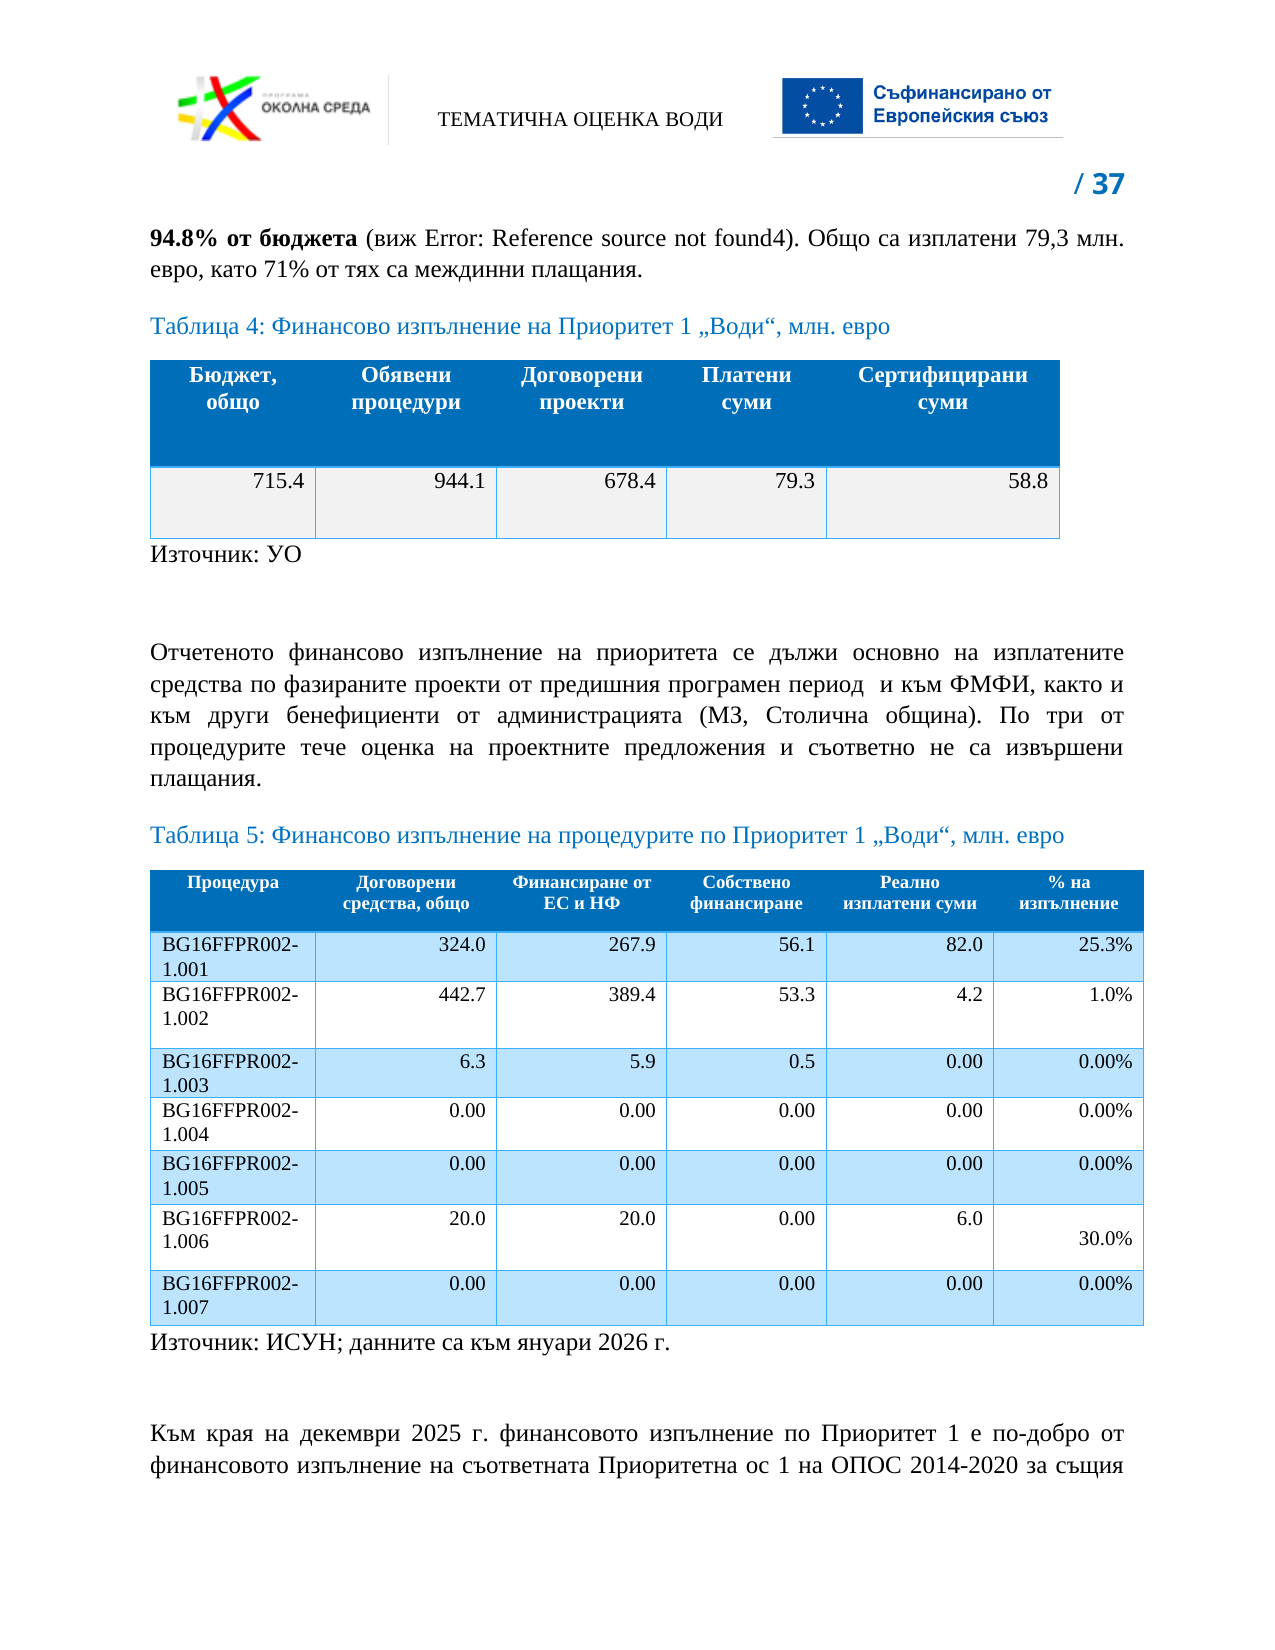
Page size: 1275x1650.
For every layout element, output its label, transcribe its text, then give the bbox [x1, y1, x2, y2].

table_header % на изпълнение [994, 871, 1143, 931]
table_header Финансиране от ЕС и НФ [497, 871, 666, 931]
table_cell 0.00 [316, 1098, 496, 1150]
table_cell BG16FFPR002-1.001 [151, 933, 315, 981]
table_header Договорени средства, общо [316, 871, 496, 931]
table_cell 0.00 [497, 1271, 666, 1325]
table_cell 0.00% [994, 1049, 1143, 1097]
table_cell 0.5 [667, 1049, 826, 1097]
text Таблица 4: Финансово изпълнение на Приоритет 1 „Води“, млн. евро [150, 311, 1125, 339]
table_cell 0.00% [994, 1098, 1143, 1150]
table_header Платени суми [667, 361, 826, 466]
table_cell 715.4 [151, 468, 315, 538]
table_cell BG16FFPR002-1.002 [151, 982, 315, 1048]
table_cell 30.0% [994, 1205, 1143, 1270]
picture [772, 75, 1064, 138]
picture [161, 75, 390, 145]
table_cell 944.1 [316, 468, 496, 538]
table_cell 0.00 [827, 1271, 993, 1325]
table_cell 25.3% [994, 933, 1143, 981]
text Източник: УО [150, 539, 1125, 568]
table_cell 0.00 [667, 1151, 826, 1204]
table_cell 0.00 [497, 1151, 666, 1204]
table_cell 0.00 [316, 1271, 496, 1325]
table_cell 0.00 [667, 1098, 826, 1150]
table_cell 56.1 [667, 933, 826, 981]
table_cell 0.00 [316, 1151, 496, 1204]
table_header Бюджет, общо [151, 361, 315, 466]
table_cell BG16FFPR002-1.004 [151, 1098, 315, 1150]
table_header Процедура [151, 871, 315, 931]
table_cell 20.0 [316, 1205, 496, 1270]
table_cell 1.0% [994, 982, 1143, 1048]
table_cell BG16FFPR002-1.006 [151, 1205, 315, 1270]
text Източник: ИСУН; данните са към януари 2026 г. [150, 1326, 1125, 1356]
table_cell 267.9 [497, 933, 666, 981]
table_cell 53.3 [667, 982, 826, 1048]
table_cell 324.0 [316, 933, 496, 981]
table_cell 0.00 [497, 1098, 666, 1150]
table_header Собствено финансиране [667, 871, 826, 931]
table_cell 5.9 [497, 1049, 666, 1097]
table_cell 0.00 [827, 1098, 993, 1150]
table_cell 4.2 [827, 982, 993, 1048]
table_cell 6.0 [827, 1205, 993, 1270]
table_cell 0.00 [827, 1049, 993, 1097]
table_cell BG16FFPR002-1.005 [151, 1151, 315, 1204]
table_cell 389.4 [497, 982, 666, 1048]
table_cell 79.3 [667, 468, 826, 538]
table_cell 0.00% [994, 1271, 1143, 1325]
table_cell 678.4 [497, 468, 666, 538]
table_header Реално изплатени суми [827, 871, 993, 931]
table_cell 58.8 [827, 468, 1059, 538]
table_cell BG16FFPR002-1.003 [151, 1049, 315, 1097]
table_cell BG16FFPR002-1.007 [151, 1271, 315, 1325]
table_cell 6.3 [316, 1049, 496, 1097]
table_cell 442.7 [316, 982, 496, 1048]
text Отчетеното финансово изпълнение на приоритета се дължи основно на изплатените средства по фазираните проекти от предишния програмен период и към ФМФИ, както и към други бенефициенти от администрацията (МЗ, Столична община). По три от процедурите тече оценка на проектните предложения и съответно не са извършени плащания. [150, 637, 1125, 792]
table_cell 82.0 [827, 933, 993, 981]
table_header Договорени проекти [497, 361, 666, 466]
table_cell 0.00% [994, 1151, 1143, 1204]
table_header Сертифицирани суми [827, 361, 1059, 466]
table_header Обявени процедури [316, 361, 496, 466]
table_cell 20.0 [497, 1205, 666, 1270]
table_cell 0.00 [667, 1271, 826, 1325]
text Таблица 5: Финансово изпълнение на процедурите по Приоритет 1 „Води“, млн. евро [150, 820, 1125, 849]
table_cell 0.00 [827, 1151, 993, 1204]
table_cell 0.00 [667, 1205, 826, 1270]
